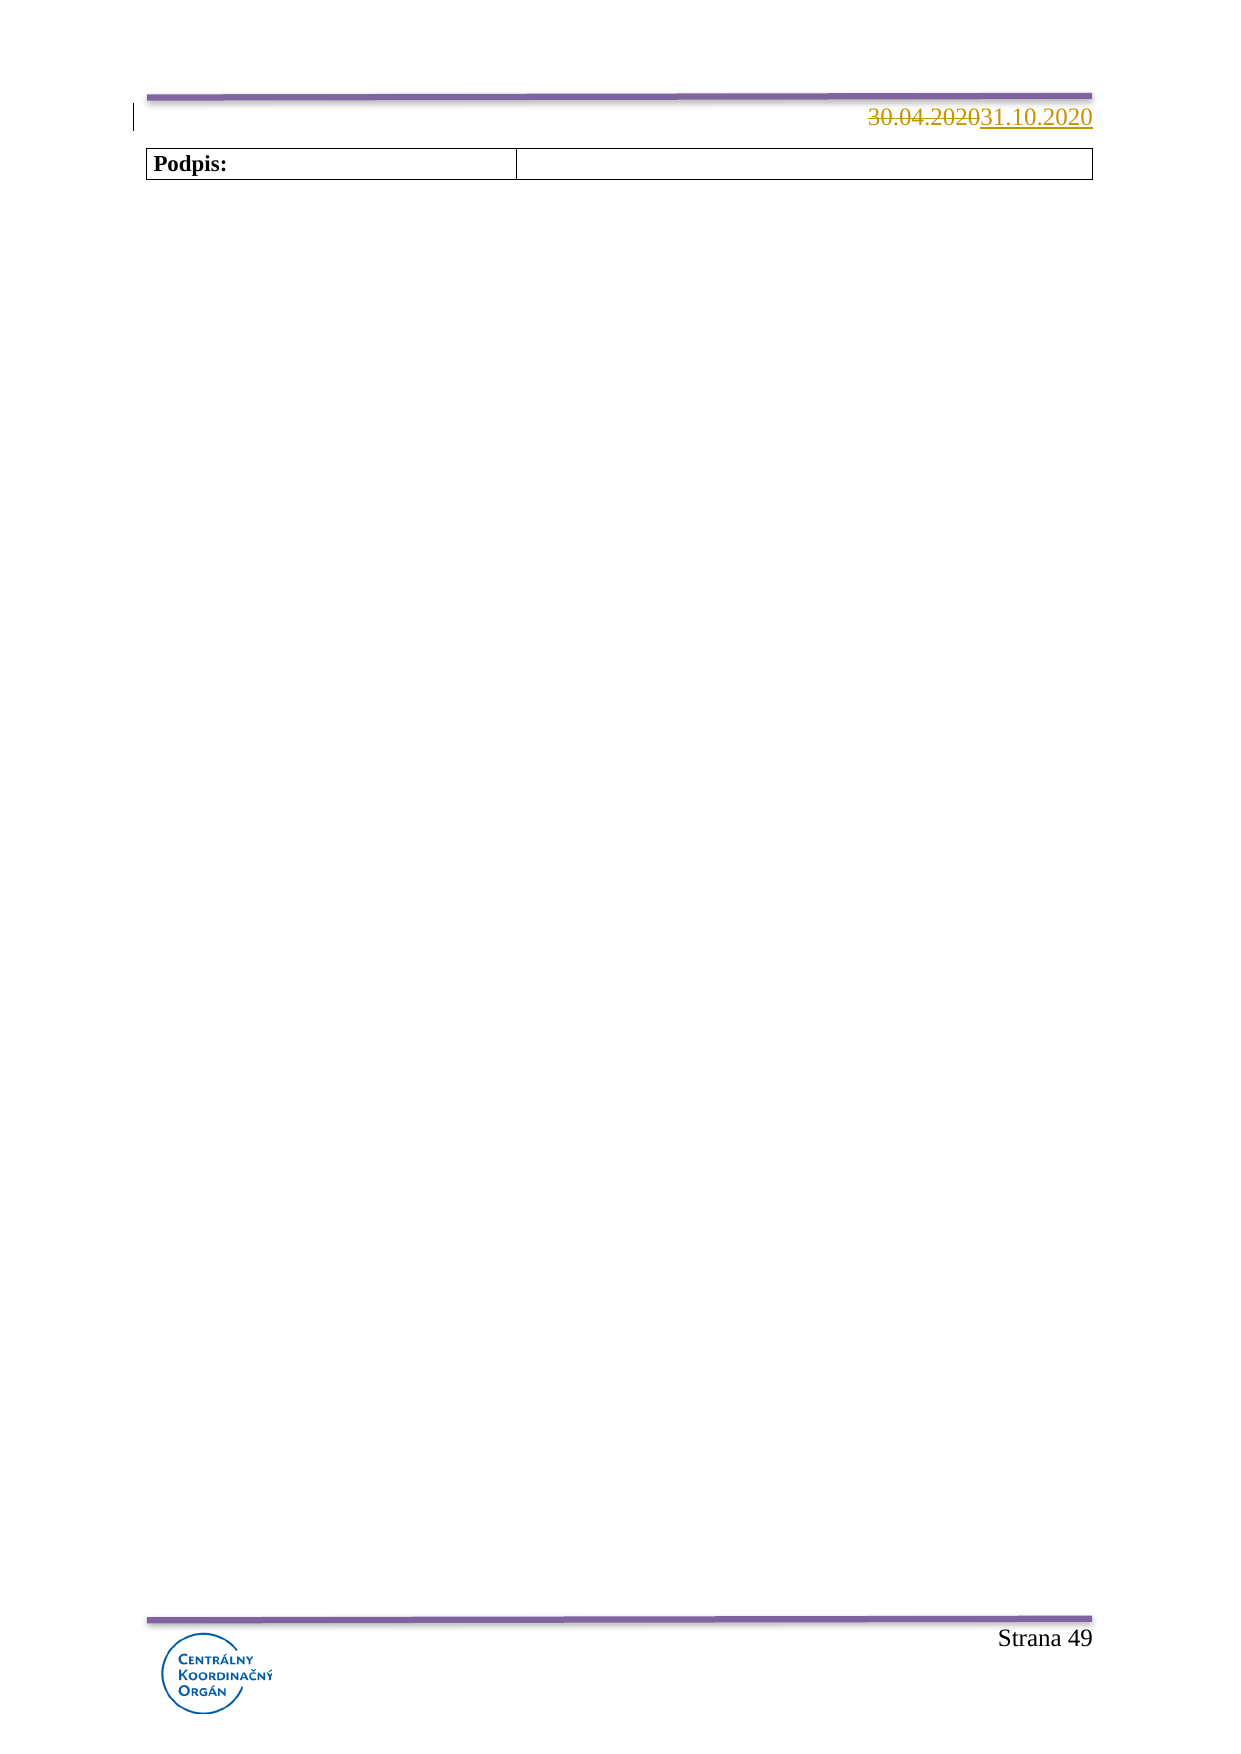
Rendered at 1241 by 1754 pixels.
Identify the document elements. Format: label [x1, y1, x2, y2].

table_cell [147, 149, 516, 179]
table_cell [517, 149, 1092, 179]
picture [159, 1631, 272, 1713]
